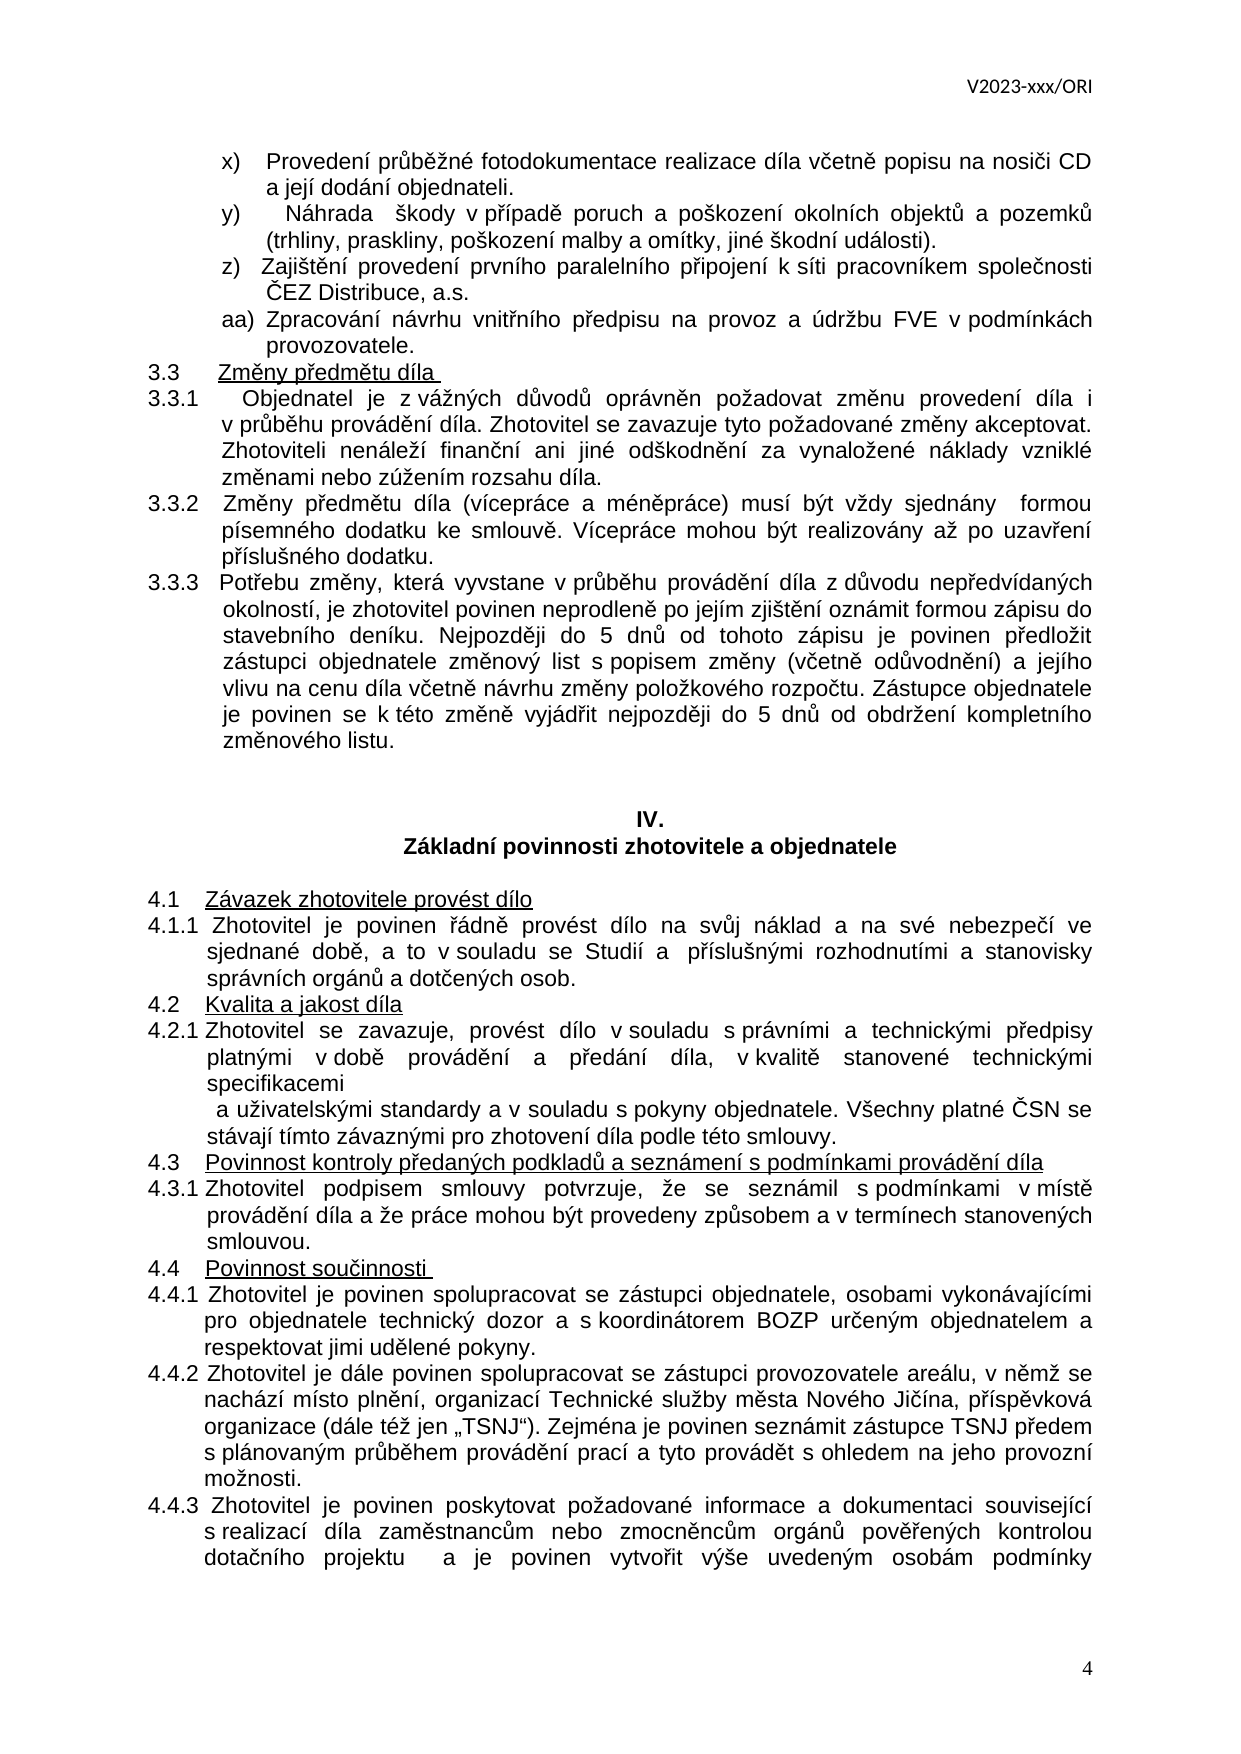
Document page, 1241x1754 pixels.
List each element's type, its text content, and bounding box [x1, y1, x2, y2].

subtitle 4.3 Povinnost kontroly předaných podkladů a seznámení s podmínkami provádění díla [148, 1149, 1093, 1175]
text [148, 1492, 1093, 1571]
text aa) Zpracování návrhu vnitřního předpisu na provoz a údržbu FVE v podmínkách provozovatele. [221, 306, 1093, 358]
text 3.3 Změny předmětu díla [148, 358, 1093, 385]
text 4.4.1 Zhotovitel je povinen spolupracovat se zástupci objednatele, osobami vykonávajícími pro objednatele technický dozor a s koordinátorem BOZP určeným objednatelem a respektovat jimi udělené pokyny. [148, 1281, 1093, 1360]
text z) Zajištění provedení prvního paralelního připojení k síti pracovníkem společnosti ČEZ Distribuce, a.s. [221, 253, 1093, 306]
text y) Náhrada škody v případě poruch a poškození okolních objektů a pozemků (trhliny, praskliny, poškození malby a omítky, jiné škodní události). [221, 200, 1093, 253]
text 4.3.1 Zhotovitel podpisem smlouvy potvrzuje, že se seznámil s podmínkami v místě provádění díla a že práce mohou být provedeny způsobem a v termínech stanovených smlouvou. [148, 1175, 1093, 1254]
text 4.4 Povinnost součinnosti [148, 1254, 1093, 1281]
subtitle 4.2 Kvalita a jakost díla [148, 991, 1093, 1017]
text 3.3.1 Objednatel je z vážných důvodů oprávněn požadovat změnu provedení díla i v průběhu provádění díla. Zhotovitel se zavazuje tyto požadované změny akceptovat. Zhotoviteli nenáleží finanční ani jiné odškodnění za vynaložené náklady vzniklé změnami nebo zúžením rozsahu díla. [148, 385, 1093, 490]
subtitle Základní povinnosti zhotovitele a objednatele [208, 833, 1093, 859]
text a uživatelskými standardy a v souladu s pokyny objednatele. Všechny platné ČSN se stávají tímto závaznými pro zhotovení díla podle této smlouvy. [148, 1096, 1093, 1149]
text 3.3.2 Změny předmětu díla (vícepráce a méněpráce) musí být vždy sjednány formou písemného dodatku ke smlouvě. Vícepráce mohou být realizovány až po uzavření příslušného dodatku. [148, 490, 1093, 569]
text 4.4.2 Zhotovitel je dále povinen spolupracovat se zástupci provozovatele areálu, v němž se nachází místo plnění, organizací Technické služby města Nového Jičína, příspěvková organizace (dále též jen „TSNJ“). Zejména je povinen seznámit zástupce TSNJ předem s plánovaným průběhem provádění prací a tyto provádět s ohledem na jeho provozní možnosti. [148, 1360, 1093, 1492]
subtitle IV. [208, 806, 1093, 833]
subtitle 4.1 Závazek zhotovitele provést dílo [148, 886, 1093, 912]
text 3.3.3 Potřebu změny, která vyvstane v průběhu provádění díla z důvodu nepředvídaných okolností, je zhotovitel povinen neprodleně po jejím zjištění oznámit formou zápisu do stavebního deníku. Nejpozději do 5 dnů od tohoto zápisu je povinen předložit zástupci objednatele změnový list s popisem změny (včetně odůvodnění) a jejího vlivu na cenu díla včetně návrhu změny položkového rozpočtu. Zástupce objednatele je povinen se k této změně vyjádřit nejpozději do 5 dnů od obdržení kompletního změnového listu. [148, 569, 1093, 754]
text 4.1.1 Zhotovitel je povinen řádně provést dílo na svůj náklad a na své nebezpečí ve sjednané době, a to v souladu se Studií a příslušnými rozhodnutími a stanovisky správních orgánů a dotčených osob. [148, 912, 1093, 991]
text x) Provedení průběžné fotodokumentace realizace díla včetně popisu na nosiči CD a její dodání objednateli. [221, 148, 1093, 200]
text 4.2.1 Zhotovitel se zavazuje, provést dílo v souladu s právními a technickými předpisy platnými v době provádění a předání díla, v kvalitě stanovené technickými specifikacemi [148, 1017, 1093, 1096]
